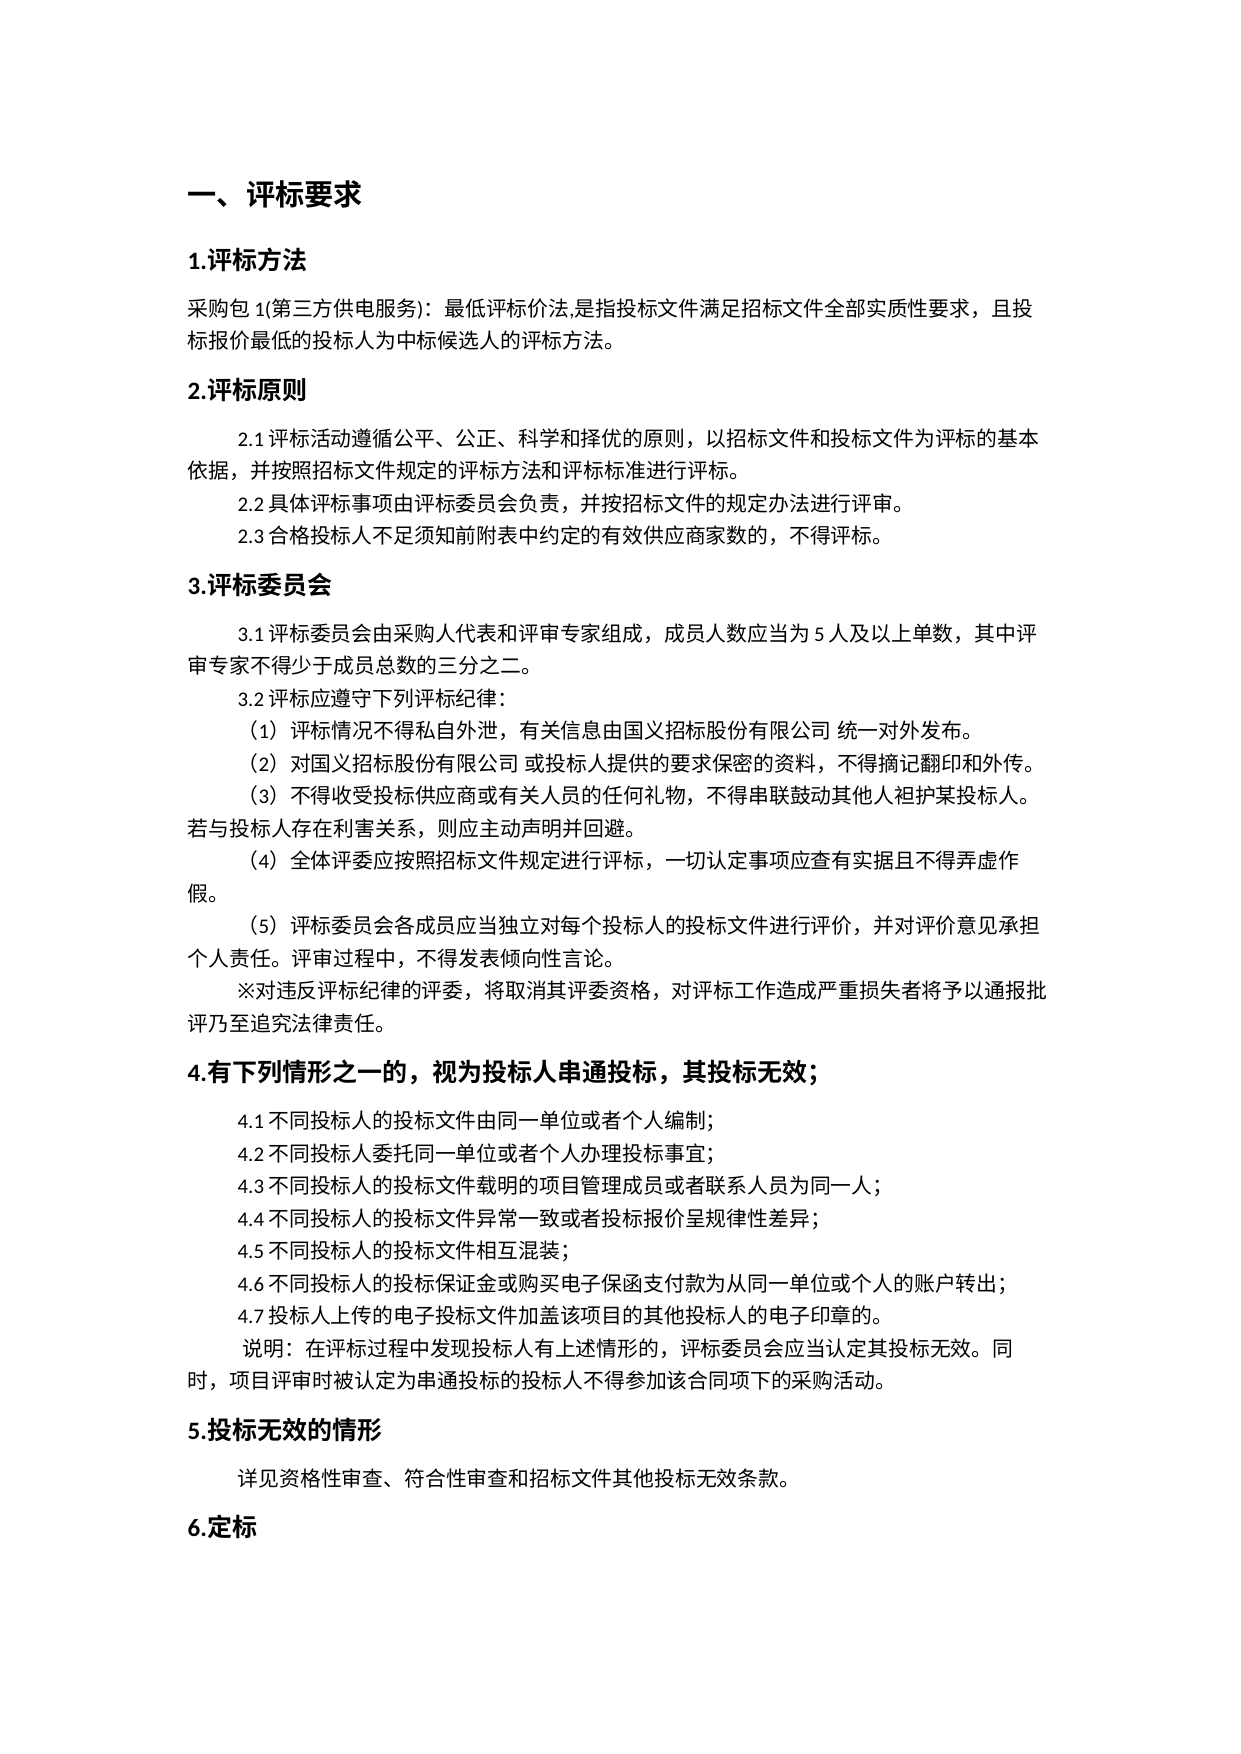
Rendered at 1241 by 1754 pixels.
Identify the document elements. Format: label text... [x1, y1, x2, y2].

text 1.评标方法 [187, 227, 1053, 292]
text 2.1评标活动遵循公平、公正、科学和择优的原则，以招标文件和投标文件为评标的基本依据，并按照招标文件规定的评标方法和评标标准进行评标。 [187, 422, 1053, 487]
text 4.有下列情形之一的，视为投标人串通投标，其投标无效； [187, 1039, 1053, 1104]
text （2）对国义招标股份有限公司 或投标人提供的要求保密的资料，不得摘记翻印和外传。 [187, 747, 1053, 779]
text 采购包1(第三方供电服务)：最低评标价法,是指投标文件满足招标文件全部实质性要求，且投标报价最低的投标人为中标候选人的评标方法。 [187, 292, 1053, 357]
text 3.2评标应遵守下列评标纪律： [187, 682, 1053, 714]
text 6.定标 [187, 1494, 1053, 1559]
text 4.2不同投标人委托同一单位或者个人办理投标事宜； [187, 1137, 1053, 1169]
text 3.1评标委员会由采购人代表和评审专家组成，成员人数应当为5人及以上单数，其中评审专家不得少于成员总数的三分之二。 [187, 617, 1053, 682]
text 2.3合格投标人不足须知前附表中约定的有效供应商家数的，不得评标。 [187, 519, 1053, 552]
text 一、评标要求 [187, 162, 1053, 227]
text ※对违反评标纪律的评委，将取消其评委资格，对评标工作造成严重损失者将予以通报批评乃至追究法律责任。 [187, 974, 1053, 1039]
text 说明：在评标过程中发现投标人有上述情形的，评标委员会应当认定其投标无效。同时，项目评审时被认定为串通投标的投标人不得参加该合同项下的采购活动。 [187, 1332, 1053, 1397]
text 4.7投标人上传的电子投标文件加盖该项目的其他投标人的电子印章的。 [187, 1299, 1053, 1332]
text 详见资格性审查、符合性审查和招标文件其他投标无效条款。 [187, 1462, 1053, 1494]
text 5.投标无效的情形 [187, 1397, 1053, 1462]
text 2.评标原则 [187, 357, 1053, 422]
text 4.6不同投标人的投标保证金或购买电子保函支付款为从同一单位或个人的账户转出； [187, 1267, 1053, 1299]
text 3.评标委员会 [187, 552, 1053, 617]
text 4.3不同投标人的投标文件载明的项目管理成员或者联系人员为同一人； [187, 1169, 1053, 1202]
text （4）全体评委应按照招标文件规定进行评标，一切认定事项应查有实据且不得弄虚作假。 [187, 844, 1053, 909]
text 4.4不同投标人的投标文件异常一致或者投标报价呈规律性差异； [187, 1202, 1053, 1234]
text （5）评标委员会各成员应当独立对每个投标人的投标文件进行评价，并对评价意见承担个人责任。评审过程中，不得发表倾向性言论。 [187, 909, 1053, 974]
text 2.2具体评标事项由评标委员会负责，并按招标文件的规定办法进行评审。 [187, 487, 1053, 519]
text （1）评标情况不得私自外泄，有关信息由国义招标股份有限公司 统一对外发布。 [187, 714, 1053, 747]
text （3）不得收受投标供应商或有关人员的任何礼物，不得串联鼓动其他人袒护某投标人。若与投标人存在利害关系，则应主动声明并回避。 [187, 779, 1053, 844]
text 4.5不同投标人的投标文件相互混装； [187, 1234, 1053, 1267]
text 4.1不同投标人的投标文件由同一单位或者个人编制； [187, 1104, 1053, 1137]
